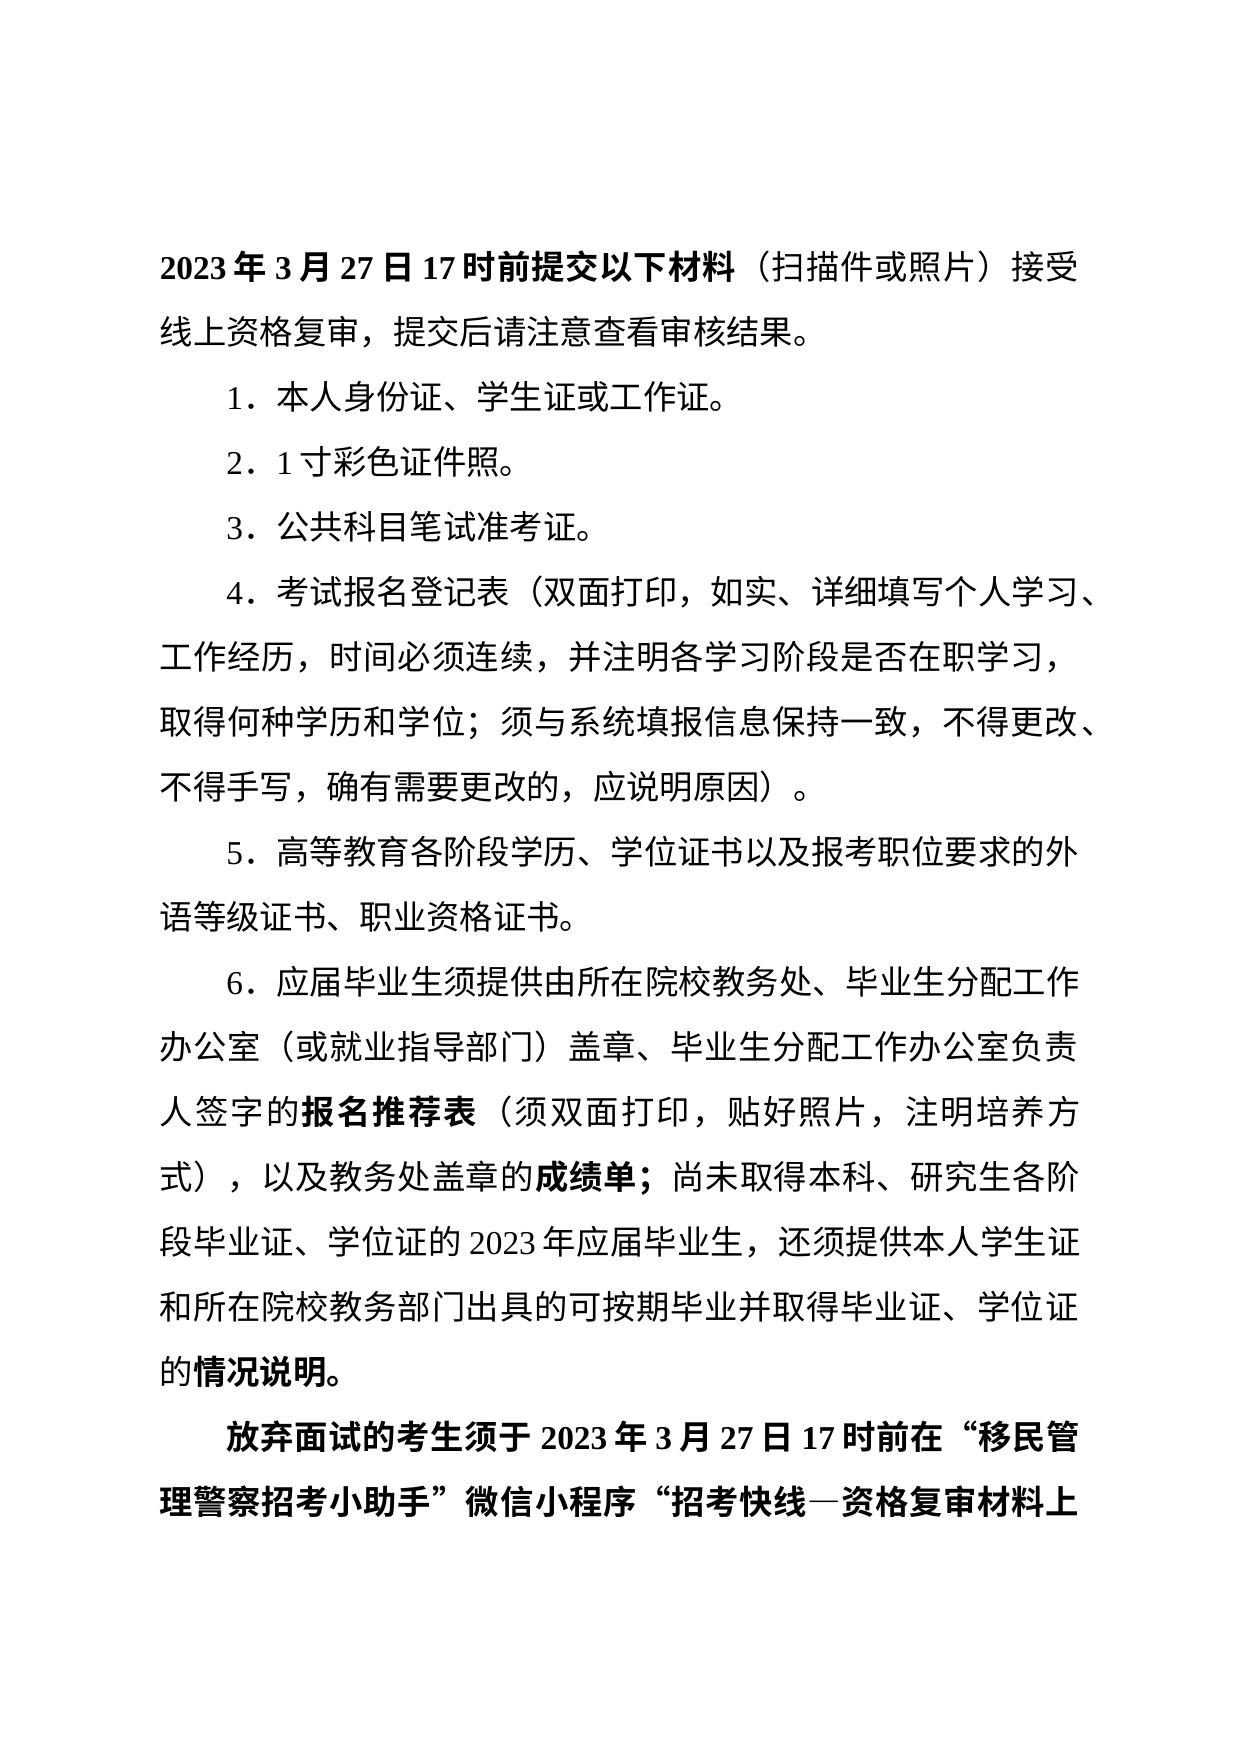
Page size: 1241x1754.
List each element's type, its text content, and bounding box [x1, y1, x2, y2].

text 5．高等教育各阶段学历、学位证书以及报考职位要求的外语等级证书、职业资格证书。 [159, 818, 1081, 948]
text 6．应届毕业生须提供由所在院校教务处、毕业生分配工作办公室（或就业指导部门）盖章、毕业生分配工作办公室负责人签字的报名推荐表（须双面打印，贴好照片，注明培养方式），以及教务处盖章的成绩单；尚未取得本科、研究生各阶段毕业证、学位证的2023年应届毕业生，还须提供本人学生证和所在院校教务部门出具的可按期毕业并取得毕业证、学位证的情况说明。 [159, 948, 1081, 1403]
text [159, 233, 1081, 363]
text 4．考试报名登记表（双面打印，如实、详细填写个人学习、工作经历，时间必须连续，并注明各学习阶段是否在职学习，取得何种学历和学位；须与系统填报信息保持一致，不得更改、不得手写，确有需要更改的，应说明原因）。 [159, 558, 1081, 818]
text 1．本人身份证、学生证或工作证。 [159, 363, 1081, 428]
text 2．1寸彩色证件照。 [159, 428, 1081, 493]
text 3．公共科目笔试准考证。 [159, 493, 1081, 558]
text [159, 1403, 1081, 1533]
